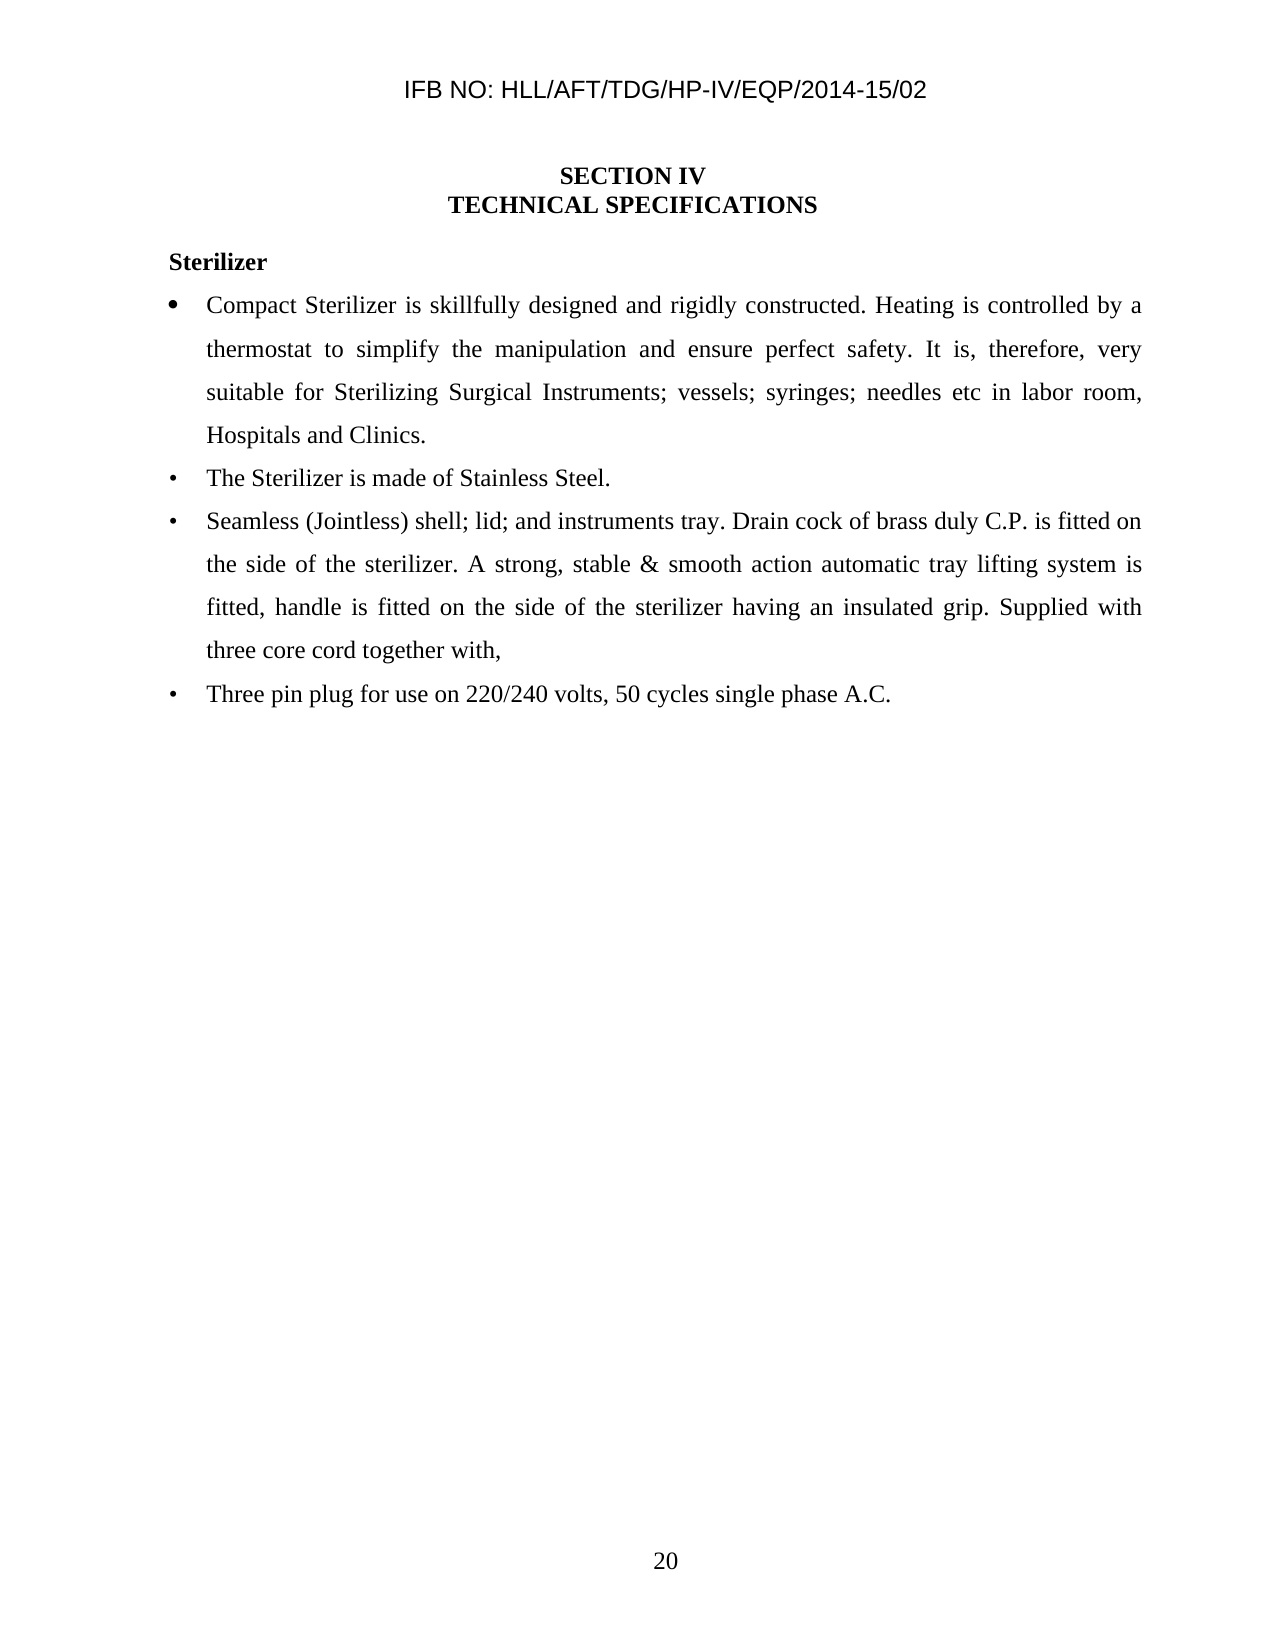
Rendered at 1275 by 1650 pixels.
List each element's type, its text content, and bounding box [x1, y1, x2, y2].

list Three pin plug for use on 220/240 volts, 50 cycles single phase A.C. [169, 679, 1144, 707]
list Compact Sterilizer is skillfully designed and rigidly constructed. Heating is controlled by a thermostat to simplify the manipulation and ensure perfect safety. It is, therefore, very suitable for Sterilizing Surgical Instruments; vessels; syringes; needles etc in labor room, Hospitals and Clinics. [169, 291, 1144, 449]
text TECHNICAL SPECIFICATIONS [131, 190, 1134, 219]
list The Sterilizer is made of Stainless Steel. [169, 463, 1144, 492]
text Sterilizer [169, 247, 1144, 276]
subtitle SECTION IV [131, 161, 1134, 190]
list Seamless (Jointless) shell; lid; and instruments tray. Drain cock of brass duly C.P. is fitted on the side of the sterilizer. A strong, stable & smooth action automatic tray lifting system is fitted, handle is fitted on the side of the sterilizer having an insulated grip. Supplied with three core cord together with, [169, 506, 1144, 664]
